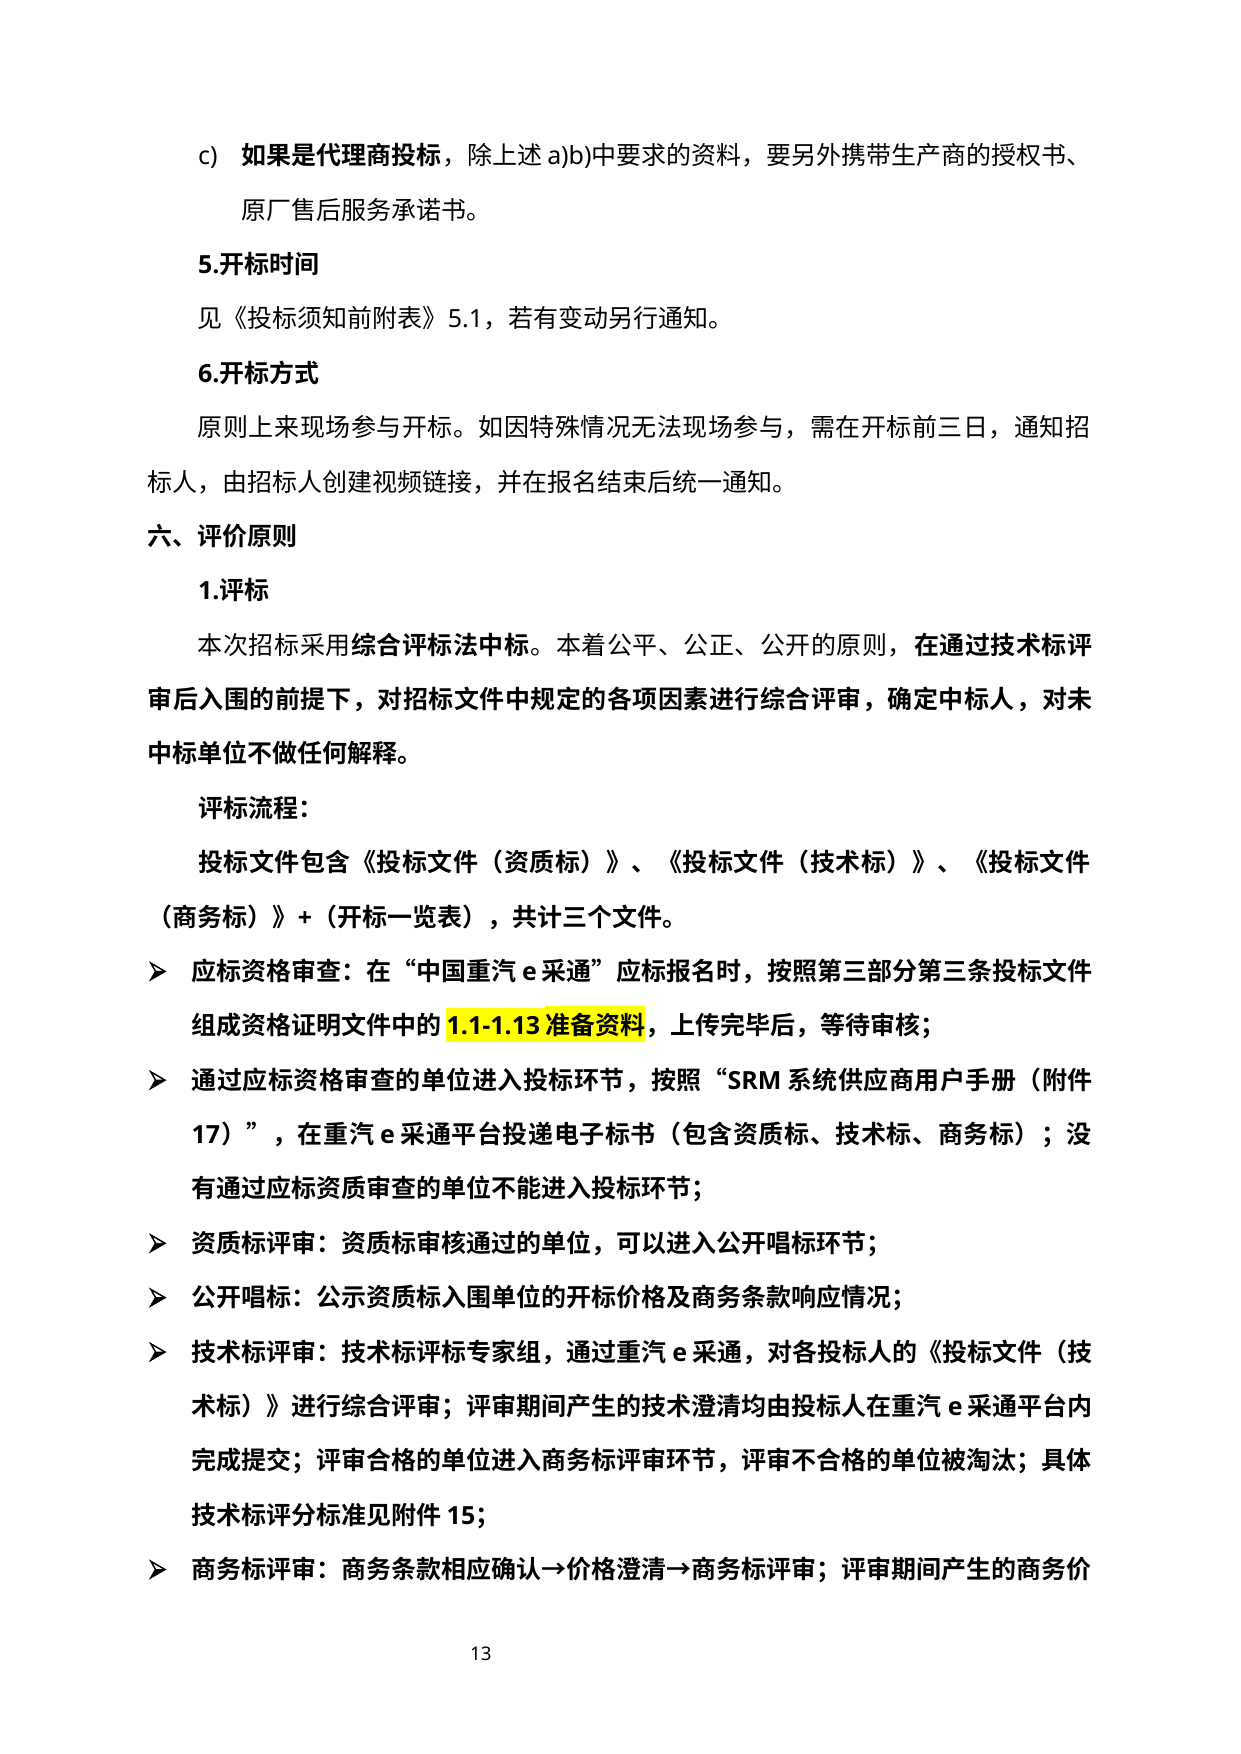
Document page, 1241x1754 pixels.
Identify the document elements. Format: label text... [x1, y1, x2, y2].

text 评标流程： [148, 788, 1092, 824]
text 6.开标方式 [148, 353, 1092, 389]
text 原则上来现场参与开标。如因特殊情况无法现场参与，需在开标前三日，通知招标人，由招标人创建视频链接，并在报名结束后统一通知。 [148, 408, 1092, 498]
list 资质标评审：资质标审核通过的单位，可以进入公开唱标环节； [148, 1223, 1092, 1259]
list 技术标评审：技术标评标专家组，通过重汽e采通，对各投标人的《投标文件（技术标）》进行综合评审；评审期间产生的技术澄清均由投标人在重汽e采通平台内完成提交；评审合格的单位进入商务标评审环节，评审不合格的单位被淘汰；具体技术标评分标准见附件15； [148, 1332, 1092, 1531]
text 本次招标采用综合评标法中标。本着公平、公正、公开的原则，在通过技术标评审后入围的前提下，对招标文件中规定的各项因素进行综合评审，确定中标人，对未中标单位不做任何解释。 [148, 625, 1092, 770]
text 见《投标须知前附表》5.1，若有变动另行通知。 [148, 299, 1092, 335]
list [148, 1549, 1092, 1586]
text 六、评价原则 [148, 516, 1092, 553]
list 通过应标资格审查的单位进入投标环节，按照“SRM系统供应商用户手册（附件17）”，在重汽e采通平台投递电子标书（包含资质标、技术标、商务标）；没有通过应标资质审查的单位不能进入投标环节； [148, 1060, 1092, 1205]
text 5.开标时间 [148, 244, 1092, 281]
list 如果是代理商投标，除上述a)b)中要求的资料，要另外携带生产商的授权书、原厂售后服务承诺书。 [198, 136, 1092, 226]
list 公开唱标：公示资质标入围单位的开标价格及商务条款响应情况； [148, 1278, 1092, 1314]
text 投标文件包含《投标文件（资质标）》、《投标文件（技术标）》、《投标文件（商务标）》+（开标一览表），共计三个文件。 [148, 843, 1092, 933]
list 应标资格审查：在“中国重汽e采通”应标报名时，按照第三部分第三条投标文件组成资格证明文件中的1.1-1.13准备资料，上传完毕后，等待审核； [148, 951, 1092, 1042]
text 1.评标 [148, 571, 1092, 607]
